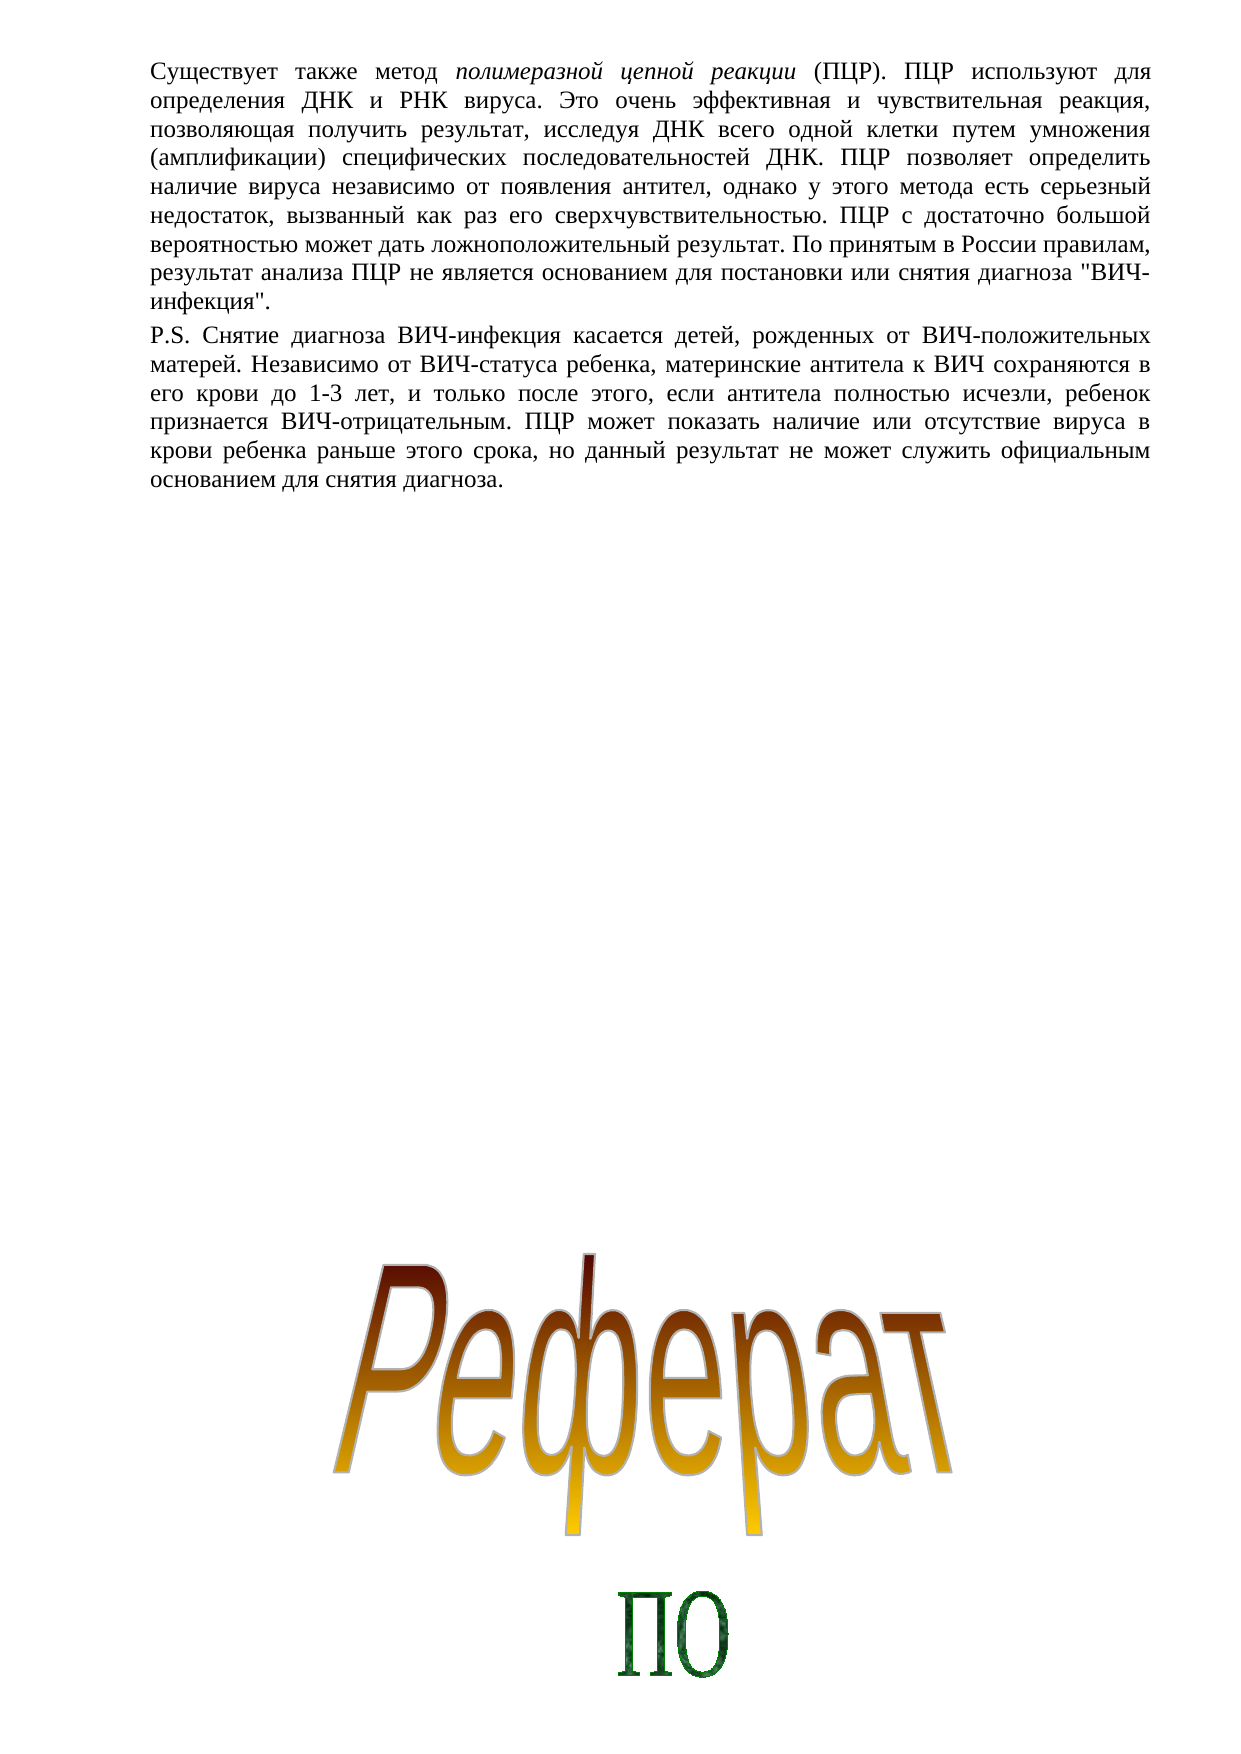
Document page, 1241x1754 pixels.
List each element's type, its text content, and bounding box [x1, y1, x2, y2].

picture [677, 1592, 729, 1677]
text P.S. Снятие диагноза ВИЧ-инфекция касается детей, рожденных от ВИЧ-положительных матерей. Независимо от ВИЧ-статуса ребенка, материнские антитела к ВИЧ сохраняются в его крови до 1-3 лет, и только после этого, если антитела полностью исчезли, ребенок признается ВИЧ-отрицательным. ПЦР может показать наличие или отсутствие вируса в крови ребенка раньше этого срока, но данный результат не может служить официальным основанием для снятия диагноза. [150, 320, 1152, 493]
text Существует также метод полимеразной цепной реакции (ПЦР). ПЦР используют для определения ДНК и РНК вируса. Это очень эффективная и чувствительная реакция, позволяющая получить результат, исследуя ДНК всего одной клетки путем умножения (амплификации) специфических последовательностей ДНК. ПЦР позволяет определить наличие вируса независимо от появления антител, однако у этого метода есть серьезный недостаток, вызванный как раз его сверхчувствительностью. ПЦР с достаточно большой вероятностью может дать ложноположительный результат. По принятым в России правилам, результат анализа ПЦР не является основанием для постановки или снятия диагноза "ВИЧ-инфекция". [150, 56, 1152, 315]
picture [619, 1593, 671, 1675]
